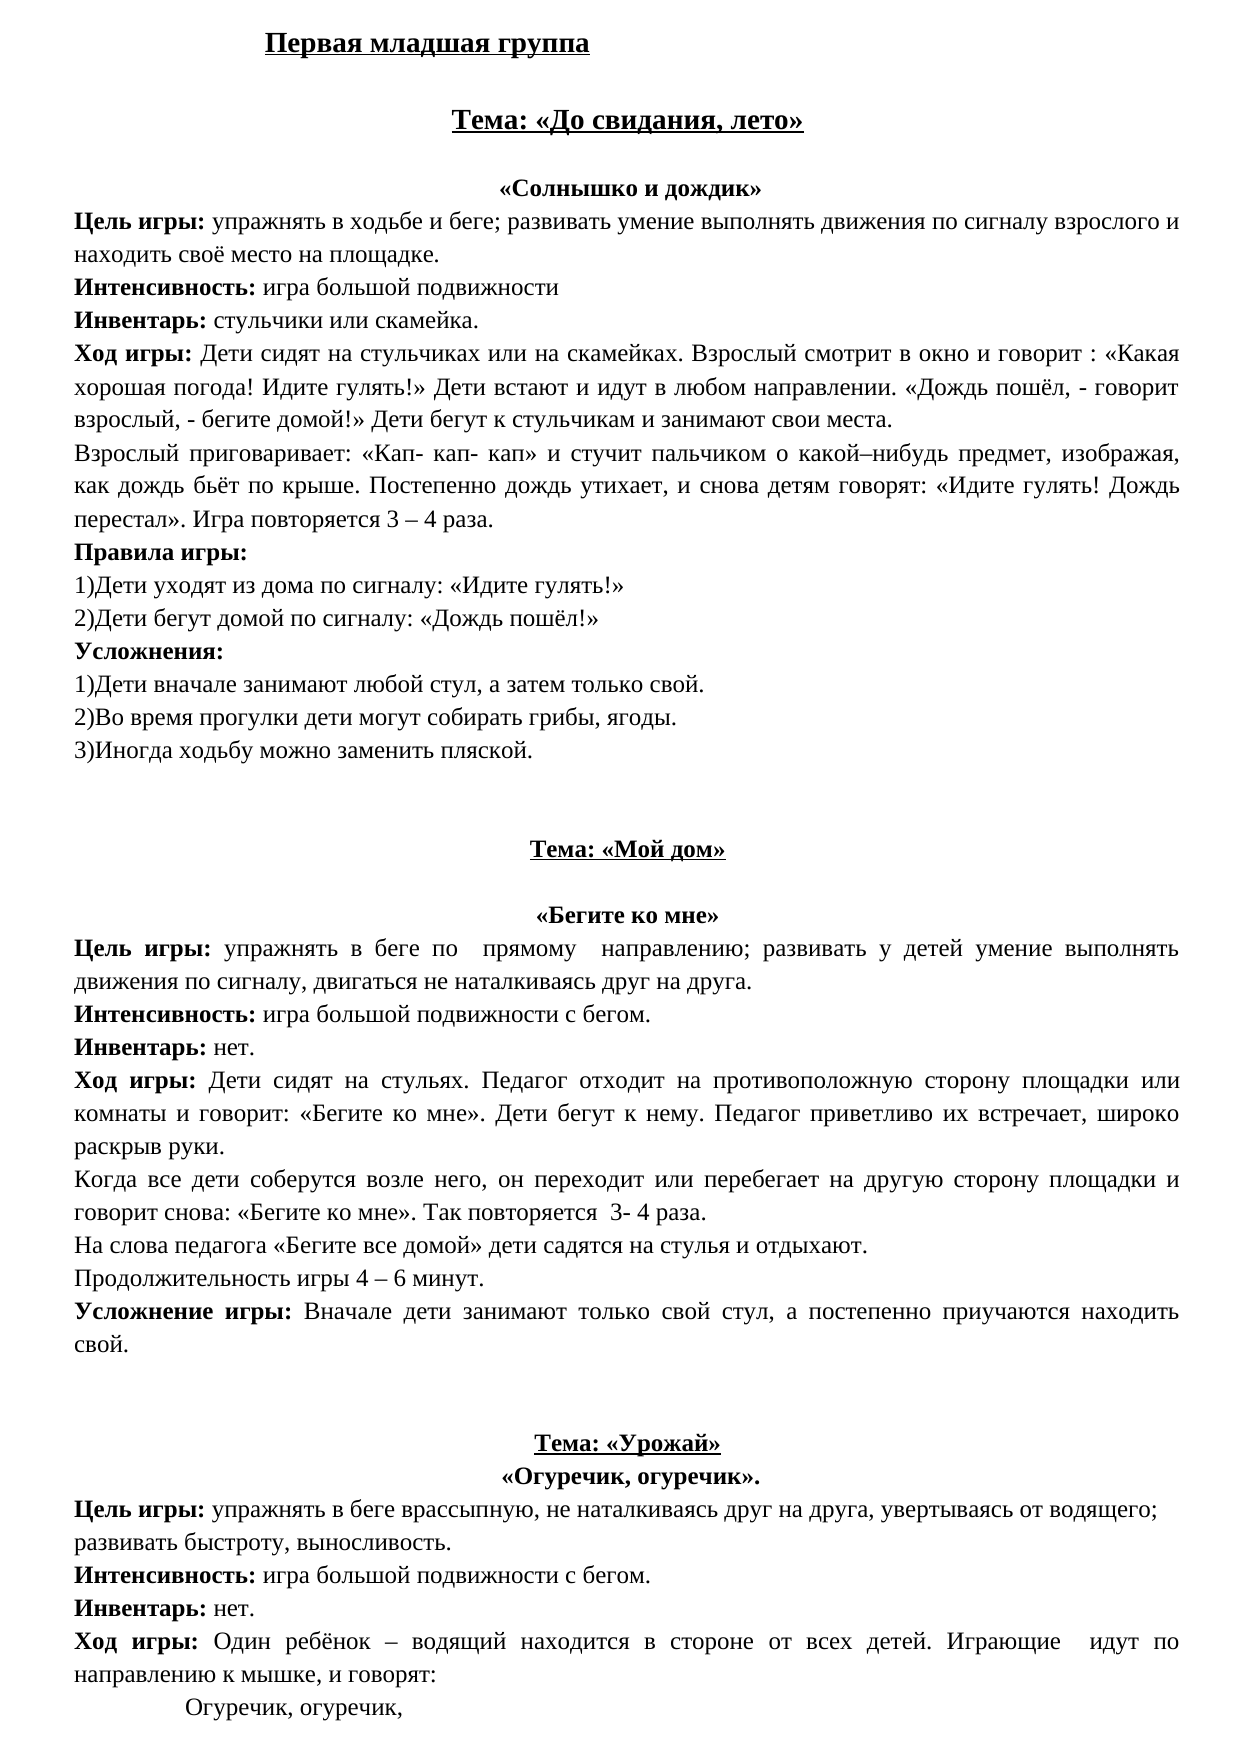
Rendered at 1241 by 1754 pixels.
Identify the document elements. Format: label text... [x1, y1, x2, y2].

text Тема: «До свидания, лето» [74, 102, 1181, 135]
text «Бегите ко мне» [74, 900, 1181, 929]
text 3)Иногда ходьбу можно заменить пляской. [74, 735, 1181, 763]
text «Солнышко и дождик» [74, 173, 1181, 202]
text «Огуречик, огуречик». [74, 1461, 1181, 1490]
text Ход игры: Один ребёнок – водящий находится в стороне от всех детей. Играющие идут по направлению к мышке, и говорят: [74, 1626, 1181, 1688]
text Тема: «Мой дом» [74, 834, 1181, 863]
text Цель игры: упражнять в беге по прямому направлению; развивать у детей умение выполнять движения по сигналу, двигаться не наталкиваясь друг на друга. [74, 933, 1181, 995]
text Цель игры: упражнять в беге врассыпную, не наталкиваясь друг на друга, увертываясь от водящего; развивать быстроту, выносливость. [74, 1494, 1181, 1556]
text 2)Дети бегут домой по сигналу: «Дождь пошёл!» [74, 603, 1181, 631]
text Ход игры: Дети сидят на стульчиках или на скамейках. Взрослый смотрит в окно и говорит : «Какая хорошая погода! Идите гулять!» Дети встают и идут в любом направлении. «Дождь пошёл, - говорит взрослый, - бегите домой!» Дети бегут к стульчикам и занимают свои места. [74, 338, 1181, 433]
text Инвентарь: нет. [74, 1593, 1181, 1622]
text Интенсивность: игра большой подвижности с бегом. [74, 999, 1181, 1028]
text Продолжительность игры 4 – 6 минут. [74, 1263, 1181, 1292]
text 1)Дети уходят из дома по сигналу: «Идите гулять!» [74, 570, 1181, 598]
text Взрослый приговаривает: «Кап- кап- кап» и стучит пальчиком о какой–нибудь предмет, изображая, как дождь бьёт по крыше. Постепенно дождь утихает, и снова детям говорят: «Идите гулять! Дождь перестал». Игра повторяется 3 – 4 раза. [74, 438, 1181, 532]
text На слова педагога «Бегите все домой» дети садятся на стулья и отдыхают. [74, 1230, 1181, 1259]
text Когда все дети соберутся возле него, он переходит или перебегает на другую сторону площадки и говорит снова: «Бегите ко мне». Так повторяется 3- 4 раза. [74, 1164, 1181, 1226]
text 1)Дети вначале занимают любой стул, а затем только свой. [74, 669, 1181, 697]
text Интенсивность: игра большой подвижности [74, 272, 1181, 301]
text Ход игры: Дети сидят на стульях. Педагог отходит на противоположную сторону площадки или комнаты и говорит: «Бегите ко мне». Дети бегут к нему. Педагог приветливо их встречает, широко раскрыв руки. [74, 1065, 1181, 1160]
text Цель игры: упражнять в ходьбе и беге; развивать умение выполнять движения по сигналу взрослого и находить своё место на площадке. [74, 206, 1181, 268]
text Первая младшая группа [74, 25, 590, 58]
text 2)Во время прогулки дети могут собирать грибы, ягоды. [74, 702, 1181, 731]
text Усложнения: [74, 636, 1181, 664]
text Тема: «Урожай» [74, 1428, 1181, 1457]
text Огуречик, огуречик, [74, 1692, 1181, 1721]
text Правила игры: [74, 537, 1181, 565]
text Инвентарь: стульчики или скамейка. [74, 306, 1181, 334]
text Инвентарь: нет. [74, 1032, 1181, 1061]
text Усложнение игры: Вначале дети занимают только свой стул, а постепенно приучаются находить свой. [74, 1296, 1181, 1358]
text Интенсивность: игра большой подвижности с бегом. [74, 1560, 1181, 1589]
